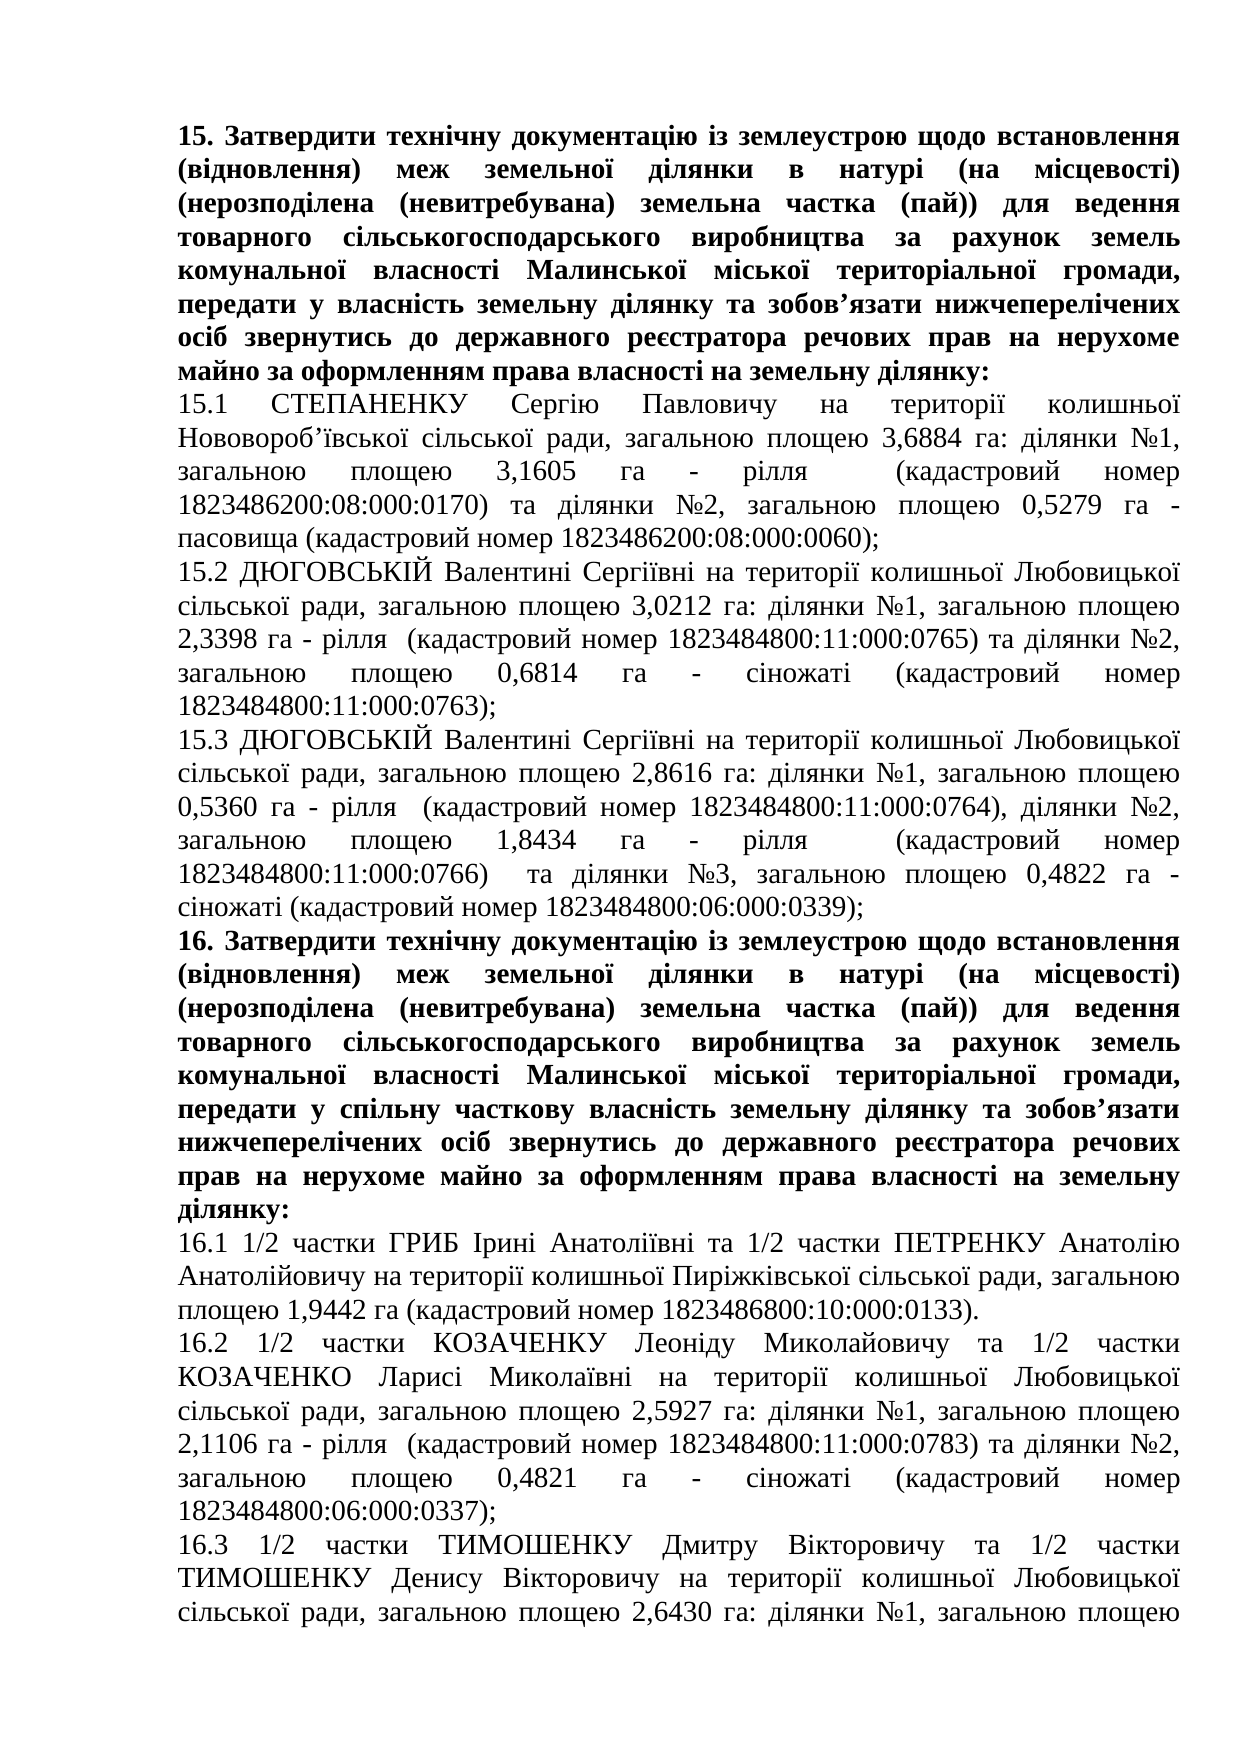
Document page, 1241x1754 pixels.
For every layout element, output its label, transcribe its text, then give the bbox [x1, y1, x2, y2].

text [177, 1527, 1181, 1627]
text 16.1 1/2 частки ГРИБ Ірині Анатоліївні та 1/2 частки ПЕТРЕНКУ Анатолію Анатолійовичу на території колишньої Пиріжківської сільської ради, загальною площею 1,9442 га (кадастровий номер 1823486800:10:000:0133). [177, 1225, 1181, 1326]
text 15.3 ДЮГОВСЬКІЙ Валентині Сергіївні на території колишньої Любовицької сільської ради, загальною площею 2,8616 га: ділянки №1, загальною площею 0,5360 га - рілля (кадастровий номер 1823484800:11:000:0764), ділянки №2, загальною площею 1,8434 га - рілля (кадастровий номер 1823484800:11:000:0766) та ділянки №3, загальною площею 0,4822 га - сіножаті (кадастровий номер 1823484800:06:000:0339); [177, 722, 1181, 923]
text 15. Затвердити технічну документацію із землеустрою щодо встановлення (відновлення) меж земельної ділянки в натурі (на місцевості) (нерозподілена (невитребувана) земельна частка (пай)) для ведення товарного сільськогосподарського виробництва за рахунок земель комунальної власності Малинської міської територіальної громади, передати у власність земельну ділянку та зобов’язати нижчеперелічених осіб звернутись до державного реєстратора речових прав на нерухоме майно за оформленням права власності на земельну ділянку: [177, 118, 1181, 386]
text 16.2 1/2 частки КОЗАЧЕНКУ Леоніду Миколайовичу та 1/2 частки КОЗАЧЕНКО Ларисі Миколаївні на території колишньої Любовицької сільської ради, загальною площею 2,5927 га: ділянки №1, загальною площею 2,1106 га - рілля (кадастровий номер 1823484800:11:000:0783) та ділянки №2, загальною площею 0,4821 га - сіножаті (кадастровий номер 1823484800:06:000:0337); [177, 1326, 1181, 1527]
text 16. Затвердити технічну документацію із землеустрою щодо встановлення (відновлення) меж земельної ділянки в натурі (на місцевості) (нерозподілена (невитребувана) земельна частка (пай)) для ведення товарного сільськогосподарського виробництва за рахунок земель комунальної власності Малинської міської територіальної громади, передати у спільну часткову власність земельну ділянку та зобов’язати нижчеперелічених осіб звернутись до державного реєстратора речових прав на нерухоме майно за оформленням права власності на земельну ділянку: [177, 923, 1181, 1225]
text 15.1 СТЕПАНЕНКУ Сергію Павловичу на території колишньої Нововороб’ївської сільської ради, загальною площею 3,6884 га: ділянки №1, загальною площею 3,1605 га - рілля (кадастровий номер 1823486200:08:000:0170) та ділянки №2, загальною площею 0,5279 га - пасовища (кадастровий номер 1823486200:08:000:0060); [177, 386, 1181, 554]
text 15.2 ДЮГОВСЬКІЙ Валентині Сергіївні на території колишньої Любовицької сільської ради, загальною площею 3,0212 га: ділянки №1, загальною площею 2,3398 га - рілля (кадастровий номер 1823484800:11:000:0765) та ділянки №2, загальною площею 0,6814 га - сіножаті (кадастровий номер 1823484800:11:000:0763); [177, 554, 1181, 722]
